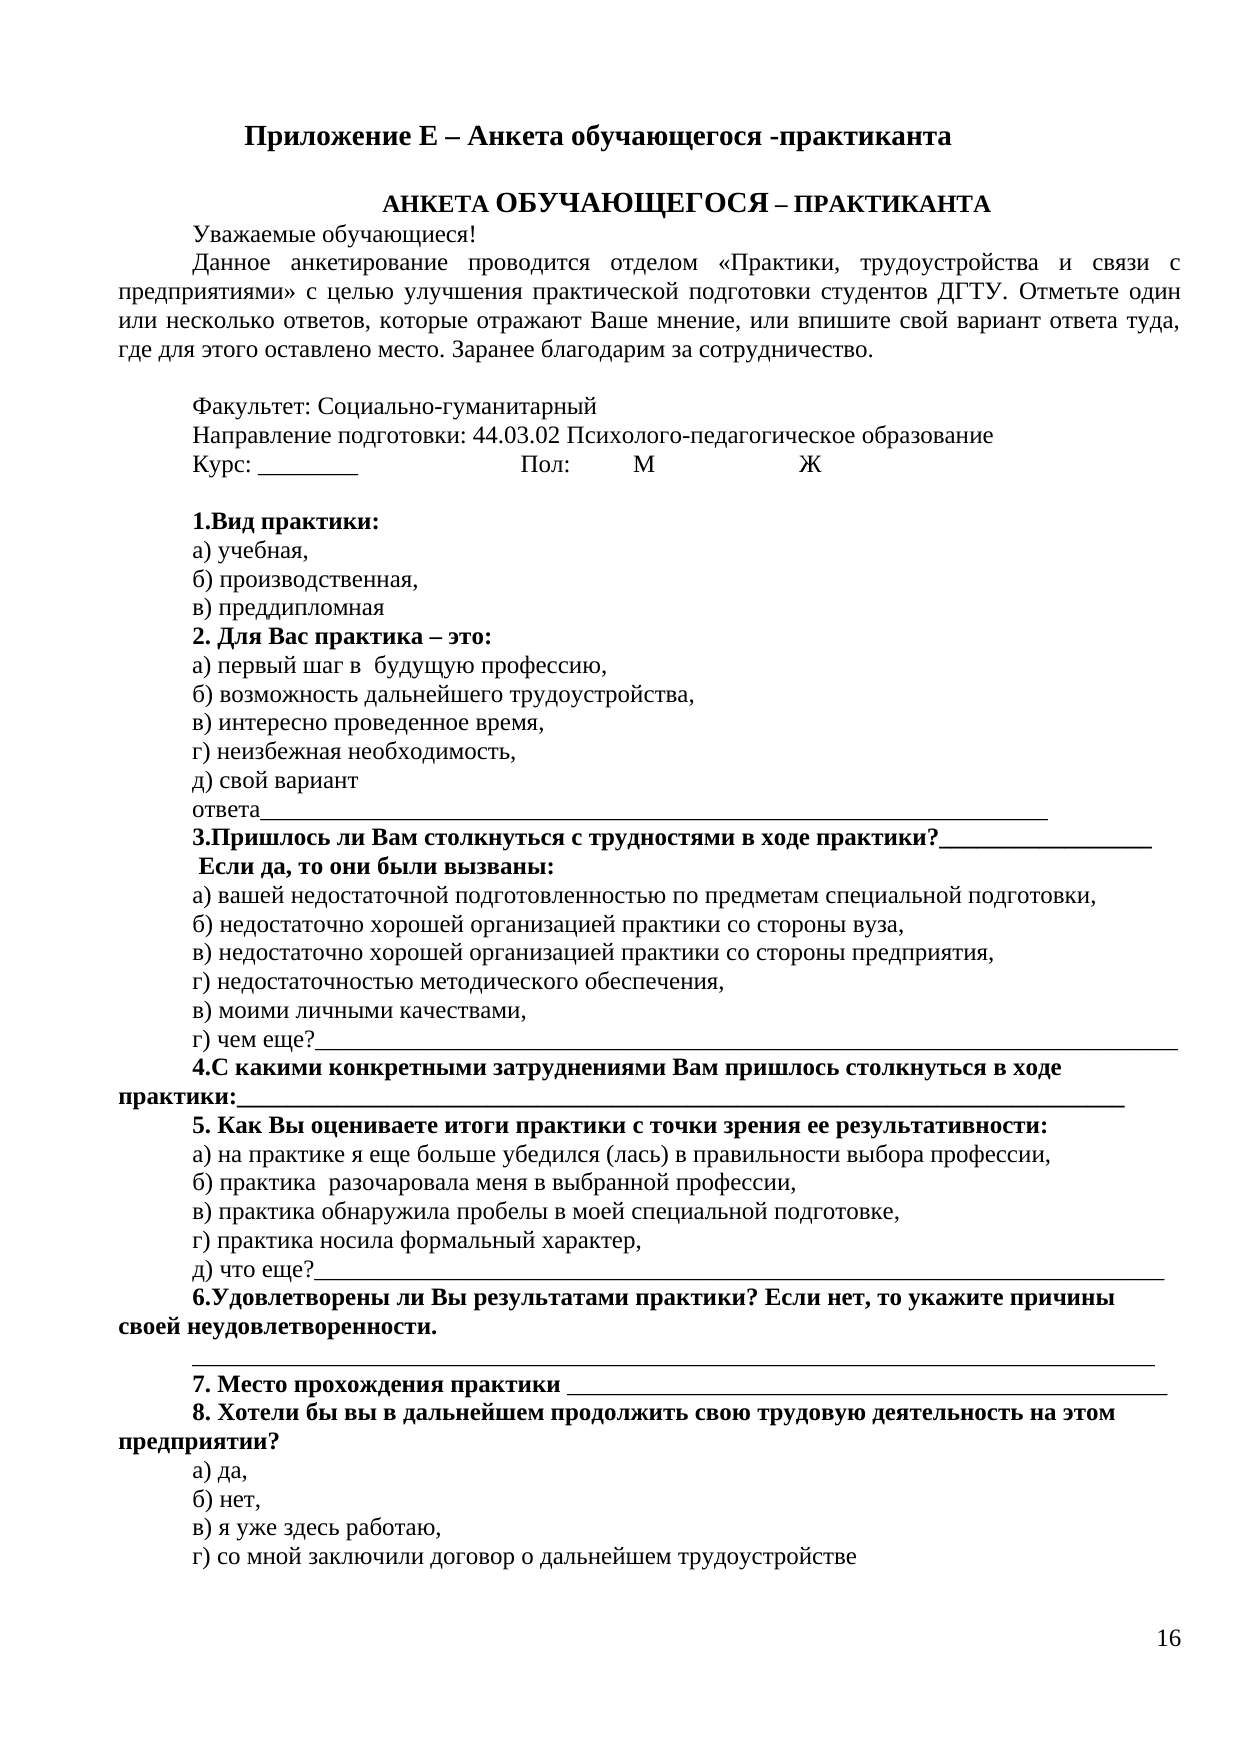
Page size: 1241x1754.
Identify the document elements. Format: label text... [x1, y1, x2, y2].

text 3.Пришлось ли Вам столкнуться с трудностями в ходе практики?_________________ [118, 822, 1181, 851]
text Приложение Е – Анкета обучающегося -практиканта [118, 118, 1078, 152]
text 2. Для Вас практика – это: а) первый шаг в будущую профессию, [192, 621, 1181, 679]
text г) чем еще?_____________________________________________________________________ [118, 1024, 1181, 1052]
text Данное анкетирование проводится отделом «Практики, трудоустройства и связи с предприятиями» с целью улучшения практической подготовки студентов ДГТУ. Отметьте один или несколько ответов, которые отражают Ваше мнение, или впишите свой вариант ответа туда, где для этого оставлено место. Заранее благодарим за сотрудничество. [118, 247, 1181, 362]
text б) недостаточно хорошей организацией практики со стороны вуза, [118, 909, 1181, 937]
text в) я уже здесь работаю, [118, 1512, 1181, 1541]
text в) преддипломная [118, 592, 1181, 621]
text Курс: ________ Пол: М Ж [118, 449, 1181, 477]
text в) моими личными качествами, [118, 995, 1181, 1024]
text в) недостаточно хорошей организацией практики со стороны предприятия, [118, 937, 1181, 966]
text б) производственная, [118, 564, 1181, 592]
text 7. Место прохождения практики ________________________________________________ [118, 1369, 1181, 1397]
text б) практика разочаровала меня в выбранной профессии, [118, 1167, 1181, 1196]
text 4.С какими конкретными затруднениями Вам пришлось столкнуться в ходе практики:_______________________________________________________________________ [118, 1052, 1181, 1110]
text а) да, [118, 1455, 1181, 1484]
text г) со мной заключили договор о дальнейшем трудоустройстве [118, 1541, 1181, 1570]
text д) что еще?____________________________________________________________________ [118, 1254, 1181, 1282]
text 5. Как Вы оцениваете итоги практики с точки зрения ее результативности: [118, 1110, 1181, 1139]
text _____________________________________________________________________________ [118, 1340, 1181, 1369]
text Уважаемые обучающиеся! [118, 219, 1181, 247]
text АНКЕТА ОБУЧАЮЩЕГОСЯ – ПРАКТИКАНТА [118, 185, 1181, 219]
text а) вашей недостаточной подготовленностью по предметам специальной подготовки, [118, 880, 1181, 909]
text б) нет, [118, 1484, 1181, 1512]
text Направление подготовки: 44.03.02 Психолого-педагогическое образование [118, 420, 1181, 449]
text в) практика обнаружила пробелы в моей специальной подготовке, [118, 1196, 1181, 1225]
text г) недостаточностью методического обеспечения, [118, 966, 1181, 995]
text а) на практике я еще больше убедился (лась) в правильности выбора профессии, [118, 1139, 1181, 1167]
text Если да, то они были вызваны: [118, 851, 1181, 880]
text г) практика носила формальный характер, [118, 1225, 1181, 1254]
text 6.Удовлетворены ли Вы результатами практики? Если нет, то укажите причины своей неудовлетворенности. [118, 1282, 1181, 1340]
text Факультет: Социально-гуманитарный [118, 391, 1181, 420]
text 8. Хотели бы вы в дальнейшем продолжить свою трудовую деятельность на этом предприятии? [118, 1397, 1181, 1455]
text б) возможность дальнейшего трудоустройства, в) интересно проведенное время, г) неизбежная необходимость, д) свой вариант ответа_______________________________________________________________ [192, 679, 1181, 822]
text а) учебная, [118, 535, 1181, 564]
text 1.Вид практики: [118, 506, 1181, 535]
